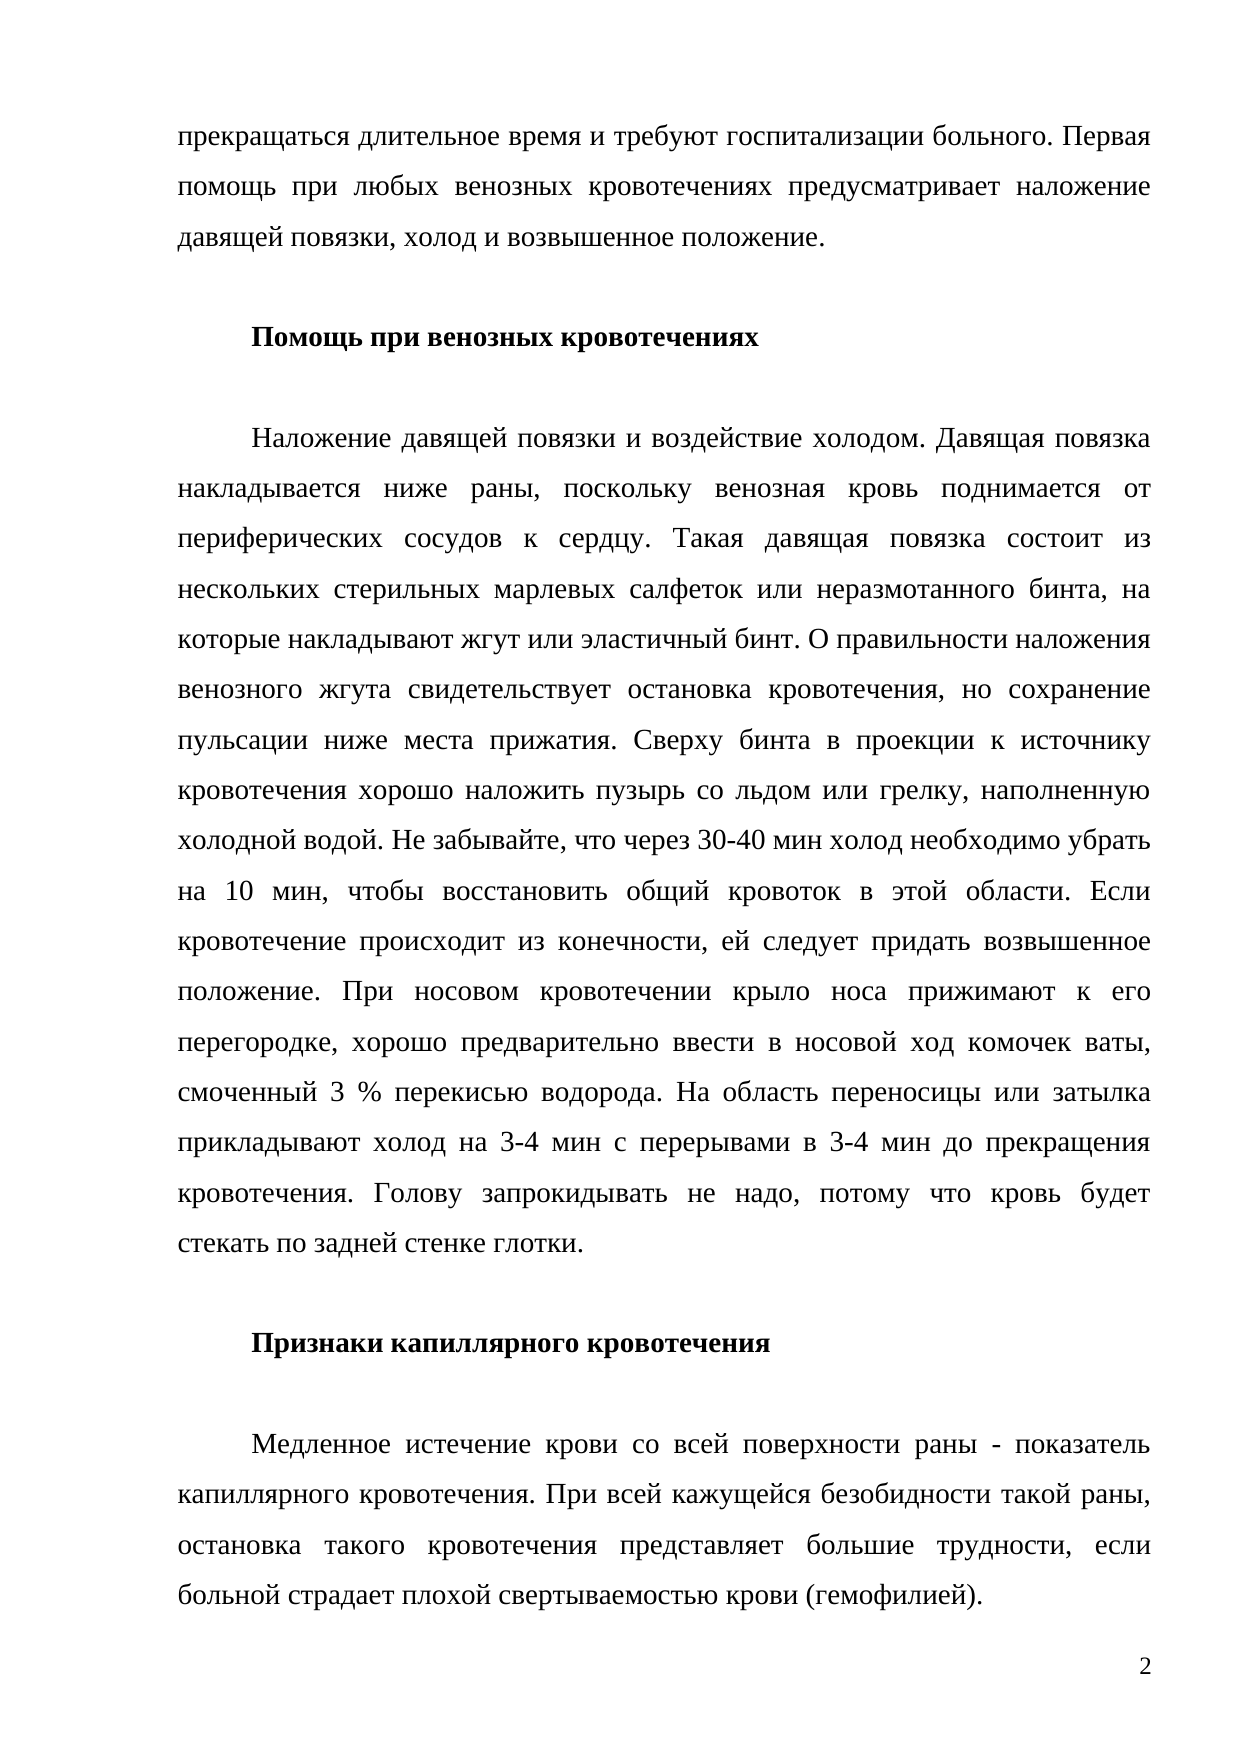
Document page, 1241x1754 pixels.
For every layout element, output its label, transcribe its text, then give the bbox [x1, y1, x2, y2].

subtitle Признаки капиллярного кровотечения [177, 1326, 1152, 1359]
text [177, 118, 1152, 252]
subtitle Помощь при венозных кровотечениях [177, 319, 1152, 353]
text Медленное истечение крови со всей поверхности раны - показатель капиллярного кровотечения. При всей кажущейся безобидности такой раны, остановка такого кровотечения представляет большие трудности, если больной страдает плохой свертываемостью крови (гемофилией). [177, 1426, 1152, 1611]
text Наложение давящей повязки и воздействие холодом. Давящая повязка накладывается ниже раны, поскольку венозная кровь поднимается от периферических сосудов к сердцу. Такая давящая повязка состоит из нескольких стерильных марлевых салфеток или неразмотанного бинта, на которые накладывают жгут или эластичный бинт. О правильности наложения венозного жгута свидетельствует остановка кровотечения, но сохранение пульсации ниже места прижатия. Сверху бинта в проекции к источнику кровотечения хорошо наложить пузырь со льдом или грелку, наполненную холодной водой. Не забывайте, что через 30-40 мин холод необходимо убрать на 10 мин, чтобы восстановить общий кровоток в этой области. Если кровотечение происходит из конечности, ей следует придать возвышенное положение. При носовом кровотечении крыло носа прижимают к его перегородке, хорошо предварительно ввести в носовой ход комочек ваты, смоченный 3 % перекисью водорода. На область переносицы или затылка прикладывают холод на 3-4 мин с перерывами в 3-4 мин до прекращения кровотечения. Голову запрокидывать не надо, потому что кровь будет стекать по задней стенке глотки. [177, 420, 1152, 1258]
